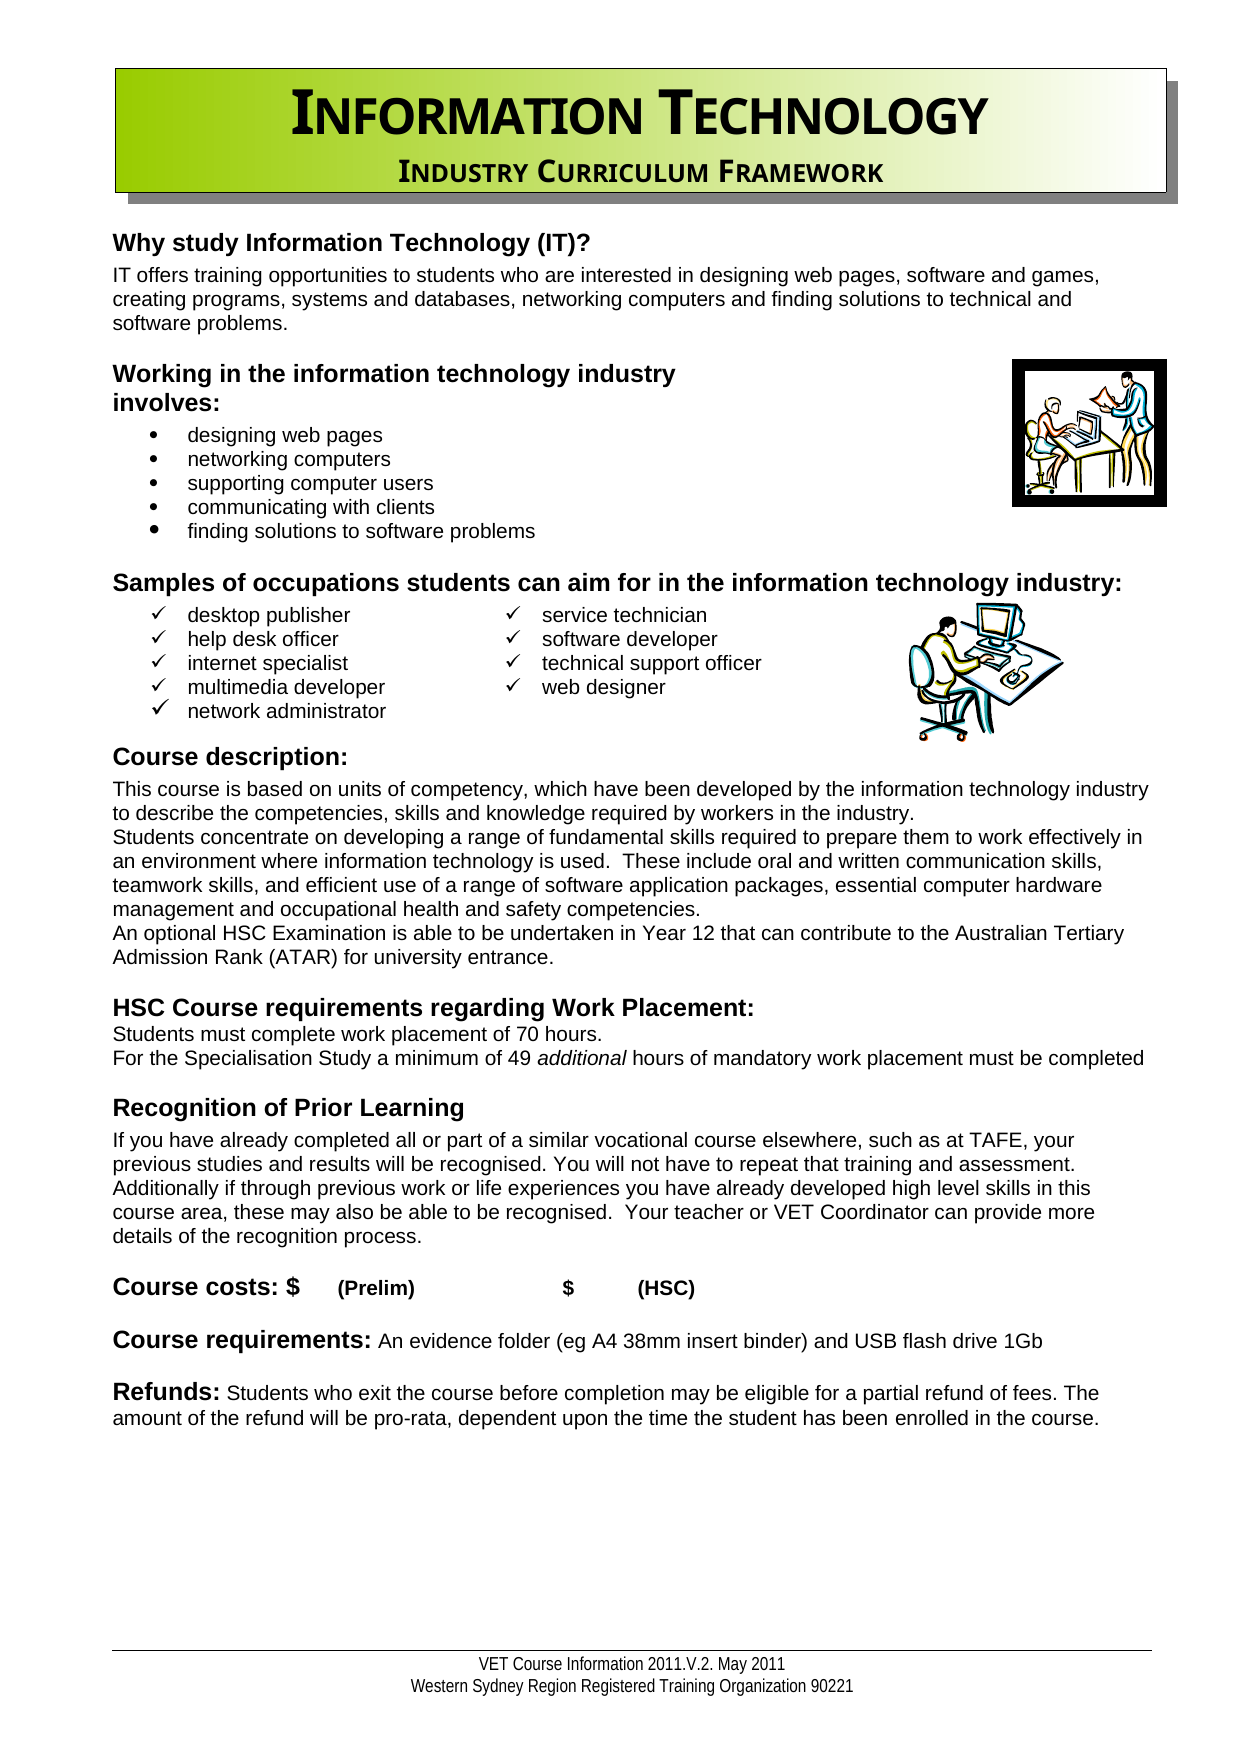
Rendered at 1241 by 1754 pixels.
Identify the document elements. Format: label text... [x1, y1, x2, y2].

text Students must complete work placement of 70 hours. [112, 1021, 1152, 1045]
subtitle Samples of occupations students can aim for in the information technology industry: [112, 568, 1152, 597]
text Course requirements: An evidence folder (eg A4 38mm insert binder) and USB flash drive 1Gb [112, 1325, 1152, 1353]
table_header [787, 359, 1178, 544]
text Students concentrate on developing a range of fundamental skills required to prepare them to work effectively in an environment where information technology is used. These include oral and written communication skills, teamwork skills, and efficient use of a range of software application packages, essential computer hardware management and occupational health and safety competencies. [112, 825, 1152, 921]
table_header Working in the information technology industry involves: designing web pages networking computers supporting computer users communicating with clients finding solutions to software problems [101, 359, 787, 544]
text Course costs: $ (Prelim) $ (HSC) [112, 1272, 1152, 1301]
subtitle Why study Information Technology (IT)? [112, 228, 1152, 257]
text IT offers training opportunities to students who are interested in designing web pages, software and games, creating programs, systems and databases, networking computers and finding solutions to technical and software problems. [112, 263, 1152, 335]
subtitle Course description: [112, 742, 1152, 771]
table_header service technician software developer technical support officer web designer [456, 603, 809, 742]
text An optional HSC Examination is able to be undertaken in Year 12 that can contribute to the Australian Tertiary Admission Rank (ATAR) for university entrance. [112, 921, 1152, 969]
subtitle Recognition of Prior Learning [112, 1093, 1152, 1122]
text This course is based on units of competency, which have been developed by the information technology industry to describe the competencies, skills and knowledge required by workers in the industry. [112, 777, 1152, 825]
text If you have already completed all or part of a similar vocational course elsewhere, such as at TAFE, your previous studies and results will be recognised. You will not have to repeat that training and assessment. Additionally if through previous work or life experiences you have already developed high level skills in this course area, these may also be able to be recognised. Your teacher or VET Coordinator can provide more details of the recognition process. [112, 1128, 1152, 1248]
table_header desktop publisher help desk officer internet specialist multimedia developer network administrator [101, 603, 456, 742]
text For the Specialisation Study a minimum of 49 additional hours of mandatory work placement must be completed [112, 1045, 1152, 1069]
text Refunds: Students who exit the course before completion may be eligible for a partial refund of fees. The amount of the refund will be pro-rata, dependent upon the time the student has been enrolled in the course. [112, 1377, 1152, 1430]
text HSC Course requirements regarding Work Placement: [112, 993, 1152, 1021]
table_header [810, 603, 1163, 742]
